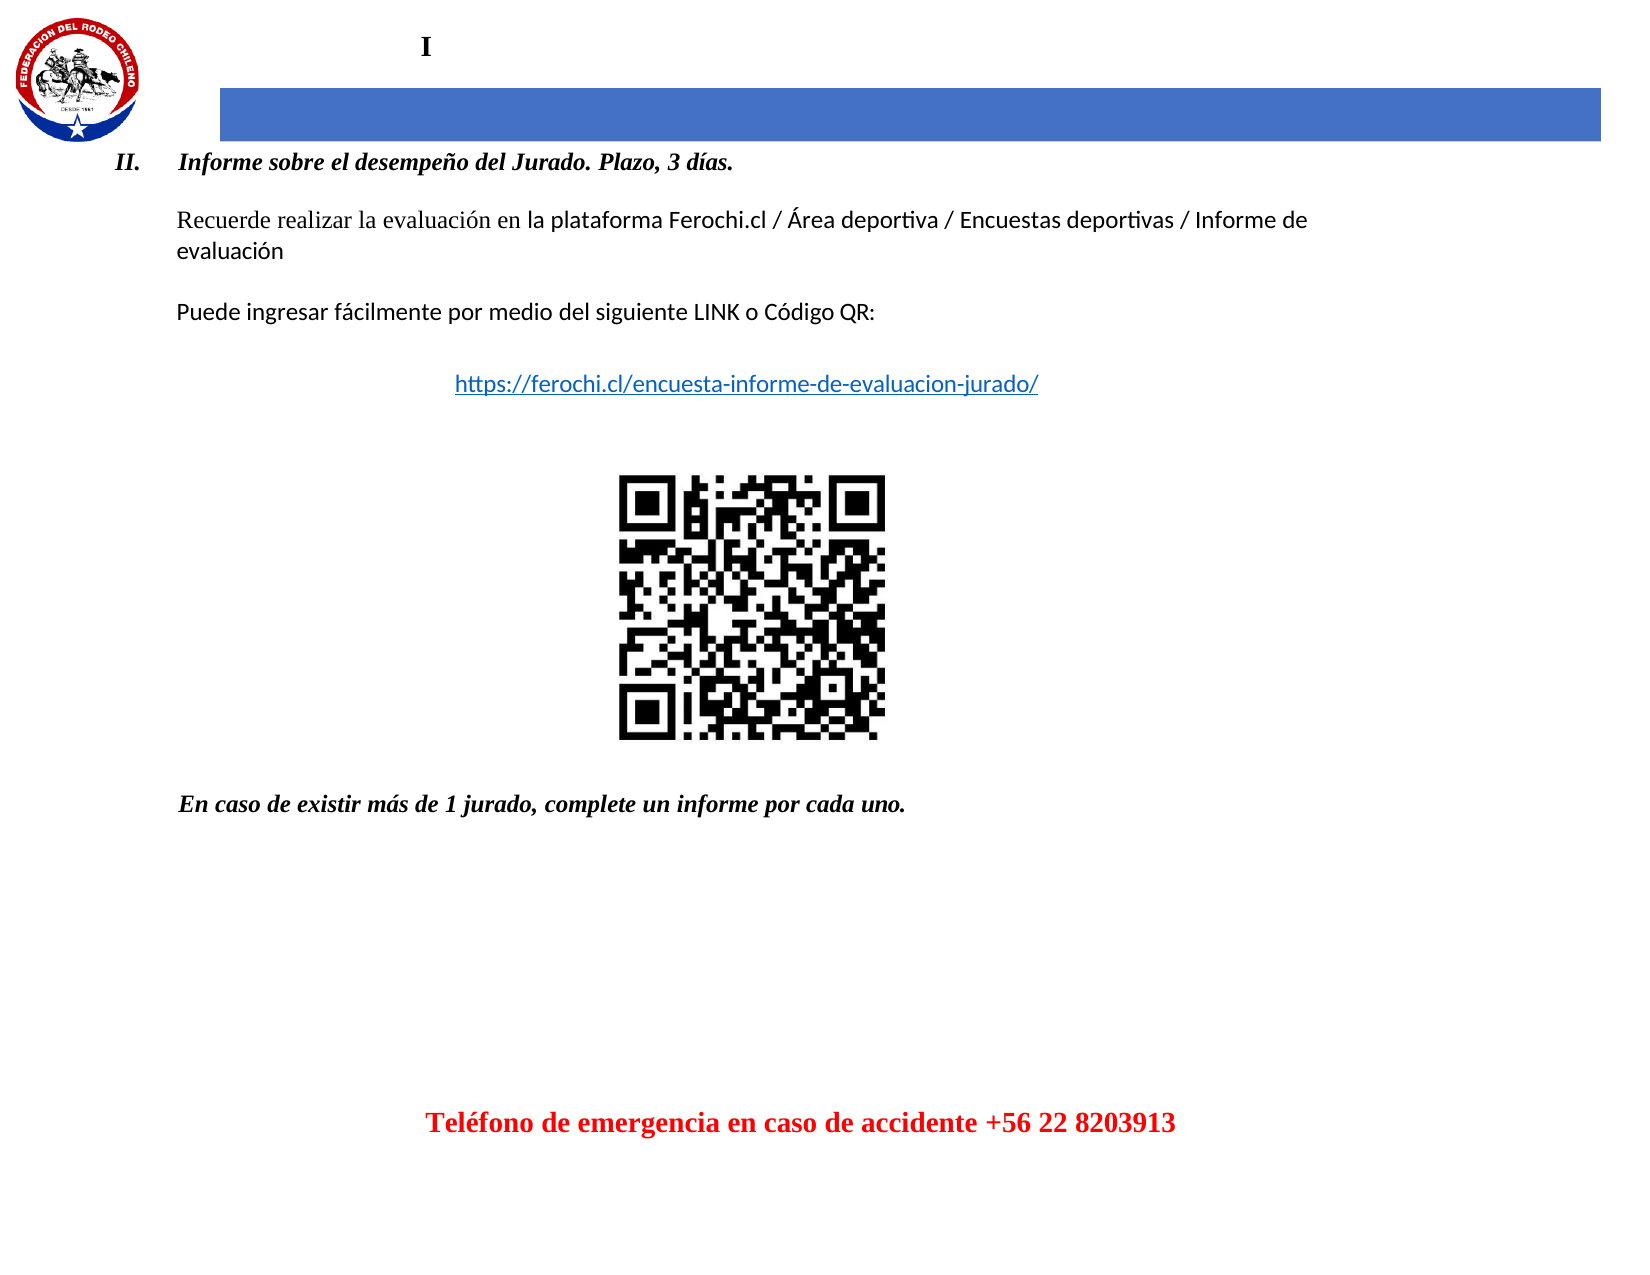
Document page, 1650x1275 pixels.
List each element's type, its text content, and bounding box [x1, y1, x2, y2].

subtitle Informe sobre el desempeño del Jurado. Plazo, 3 días. [115, 147, 1612, 175]
subtitle En caso de existir más de 1 jurado, complete un informe por cada uno. [178, 789, 1612, 818]
text Puede ingresar fácilmente por medio del siguiente LINK o Código QR: [176, 296, 1612, 327]
text Recuerde realizar la evaluación en la plataforma Ferochi.cl / Área deportiva / Encuestas deportivas / Informe de evaluación [176, 205, 1322, 266]
text https://ferochi.cl/encuesta-informe-de-evaluacion-jurado/ [454, 368, 1612, 398]
picture [617, 473, 888, 744]
picture [15, 18, 139, 142]
